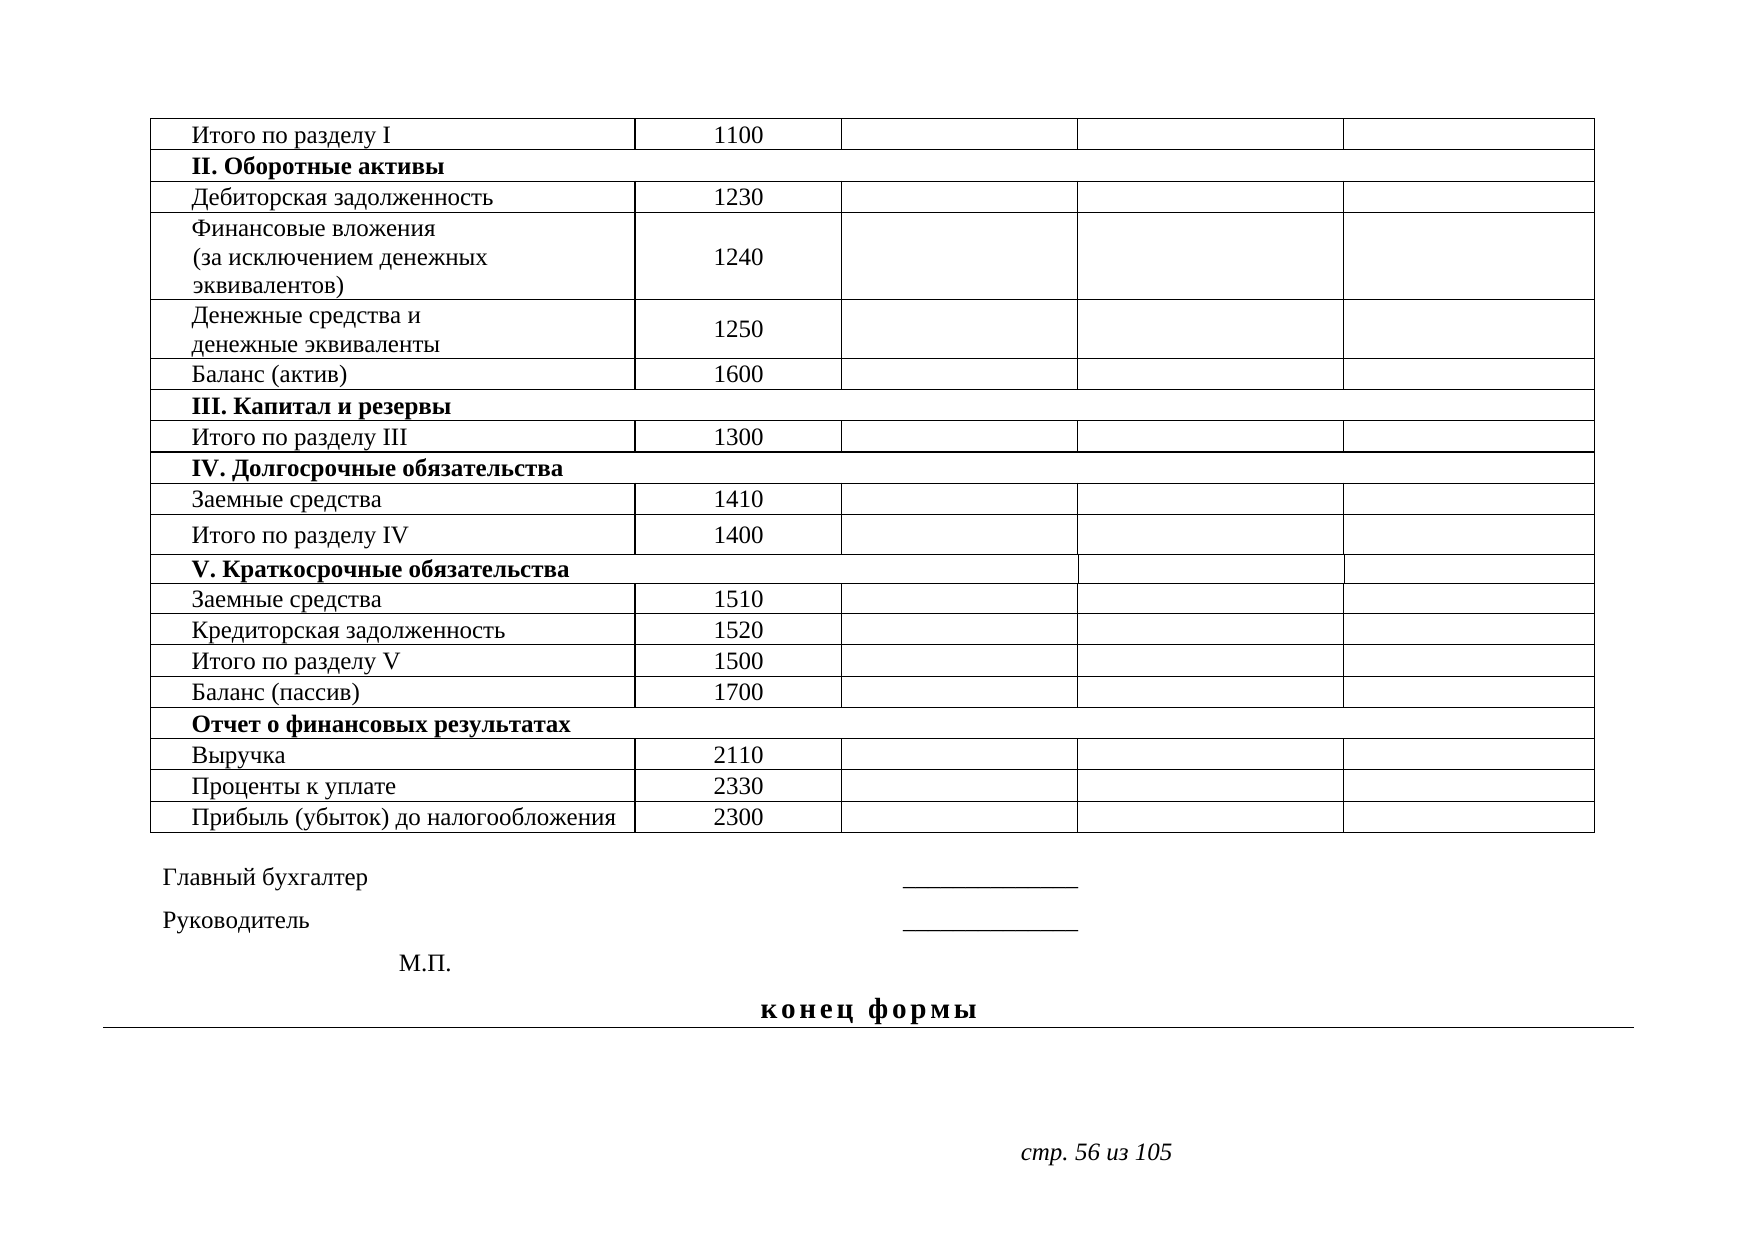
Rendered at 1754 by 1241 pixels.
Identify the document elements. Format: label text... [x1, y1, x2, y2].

table_cell 1300 [636, 421, 841, 451]
table_cell 2110 [636, 739, 841, 769]
table_cell Отчет о финансовых результатах [151, 708, 1594, 738]
table_cell [842, 359, 1077, 389]
table_cell Баланс (актив) [151, 359, 634, 389]
table_cell Кредиторская задолженность [151, 614, 634, 644]
text конец формы [103, 991, 1634, 1027]
table_cell Дебиторская задолженность [151, 182, 634, 212]
table_cell III. Капитал и резервы [151, 390, 1594, 420]
table_cell [1344, 770, 1594, 801]
table_cell 1100 [636, 119, 841, 149]
table_cell [1344, 584, 1594, 613]
table_cell V. Краткосрочные обязательства [151, 555, 1078, 583]
text Руководитель ______________ [103, 905, 1636, 933]
table_cell [1344, 359, 1594, 389]
table_cell Денежные средства и денежные эквиваленты [151, 300, 634, 358]
table_cell [842, 584, 1077, 613]
table_cell [1078, 802, 1343, 832]
table_cell [1079, 555, 1344, 583]
table_cell [1344, 739, 1594, 769]
table_cell [1078, 484, 1343, 514]
table_cell [842, 677, 1077, 707]
table_cell 1240 [636, 213, 841, 299]
table_cell [1344, 614, 1594, 644]
table_cell Заемные средства [151, 584, 634, 613]
table_cell [842, 515, 1077, 553]
table_cell 1700 [636, 677, 841, 707]
table_cell [1344, 213, 1594, 299]
table_cell [842, 739, 1077, 769]
table_cell [1078, 739, 1343, 769]
table_cell [1344, 802, 1594, 832]
table_cell 1400 [636, 515, 841, 553]
table_cell Итого по разделу III [151, 421, 634, 451]
table_cell [1344, 119, 1594, 149]
table_cell [1078, 584, 1343, 613]
table_cell Итого по разделу V [151, 645, 634, 676]
table_cell Прибыль (убыток) до налогообложения [151, 802, 634, 832]
table_cell [1344, 677, 1594, 707]
table_cell [1078, 213, 1343, 299]
table_cell Баланс (пассив) [151, 677, 634, 707]
table_cell [842, 213, 1077, 299]
table_cell [1078, 770, 1343, 801]
table_cell 1410 [636, 484, 841, 514]
table_cell [1078, 645, 1343, 676]
table_cell Финансовые вложения (за исключением денежных эквивалентов) [151, 213, 634, 299]
table_cell [842, 802, 1077, 832]
table_cell 1520 [636, 614, 841, 644]
table_cell [1345, 555, 1594, 583]
table_cell Заемные средства [151, 484, 634, 514]
table_cell [1078, 119, 1343, 149]
table_cell [1344, 484, 1594, 514]
table_cell IV. Долгосрочные обязательства [151, 453, 1594, 483]
table_cell [842, 614, 1077, 644]
table_cell II. Оборотные активы [151, 150, 1594, 181]
table_cell [842, 421, 1077, 451]
table_cell [842, 484, 1077, 514]
table_cell [1078, 359, 1343, 389]
table_cell 2300 [636, 802, 841, 832]
table_cell [1344, 300, 1594, 358]
table_cell Проценты к уплате [151, 770, 634, 801]
table_cell 1230 [636, 182, 841, 212]
table_cell 1500 [636, 645, 841, 676]
table_cell [1078, 300, 1343, 358]
table_cell [1344, 421, 1594, 451]
table_cell [842, 119, 1077, 149]
text М.П. [339, 948, 1636, 977]
table_cell [1344, 182, 1594, 212]
table_cell [842, 770, 1077, 801]
table_cell Выручка [151, 739, 634, 769]
table_cell 1510 [636, 584, 841, 613]
table_cell [1344, 645, 1594, 676]
table_cell [1078, 421, 1343, 451]
table_cell [1078, 182, 1343, 212]
table_cell [1078, 614, 1343, 644]
table_cell Итого по разделу IV [151, 515, 634, 553]
table_cell [1344, 515, 1594, 553]
table_cell [842, 182, 1077, 212]
table_cell [842, 645, 1077, 676]
text Главный бухгалтер ______________ [103, 862, 1636, 890]
table_cell 1250 [636, 300, 841, 358]
table_cell Итого по разделу I [151, 119, 634, 149]
table_cell 2330 [636, 770, 841, 801]
table_cell [1078, 515, 1343, 553]
table_cell [842, 300, 1077, 358]
table_cell 1600 [636, 359, 841, 389]
table_cell [1078, 677, 1343, 707]
